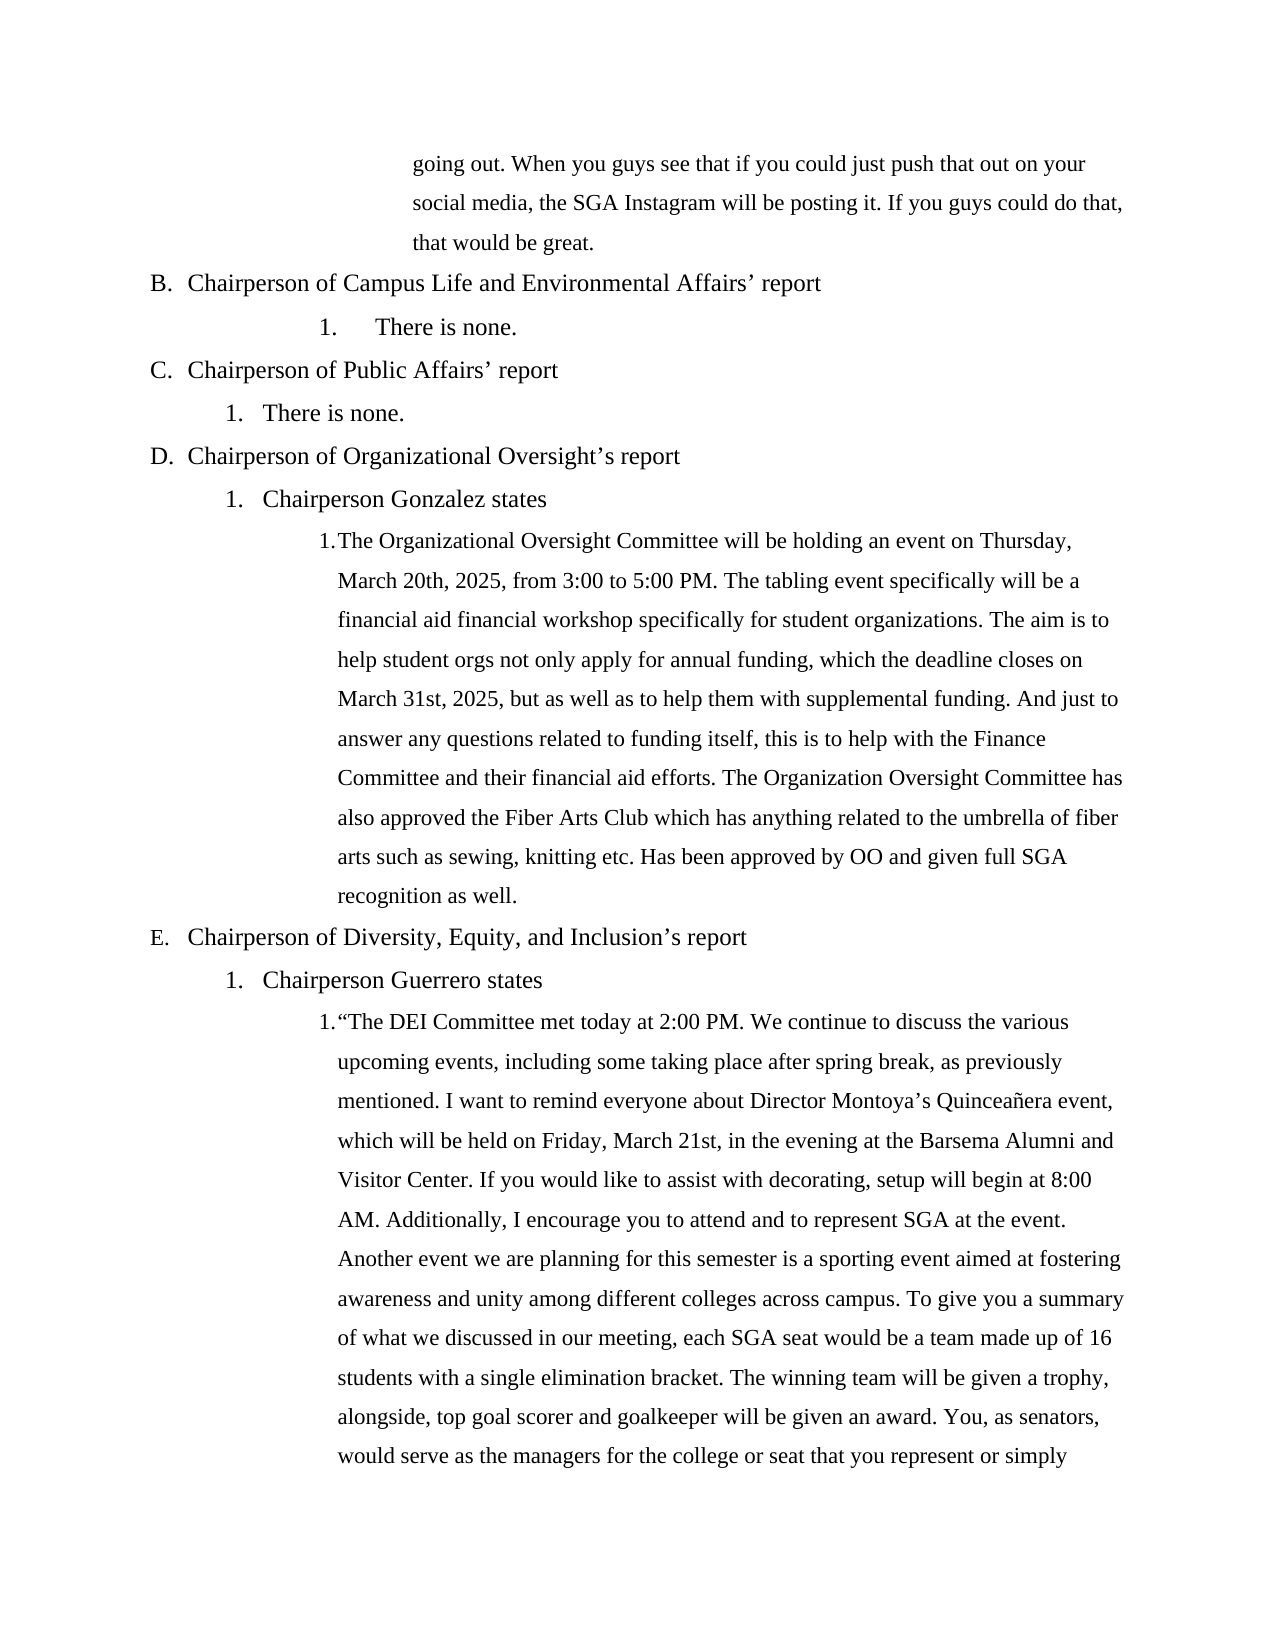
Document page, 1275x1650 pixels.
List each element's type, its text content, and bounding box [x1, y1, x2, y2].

list Chairperson Gonzalez states [225, 484, 1125, 513]
list There is none. [319, 312, 1125, 340]
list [375, 150, 1125, 255]
list Chairperson Guerrero states [225, 965, 1125, 994]
list The Organizational Oversight Committee will be holding an event on Thursday, March 20th, 2025, from 3:00 to 5:00 PM. The tabling event specifically will be a financial aid financial workshop specifically for student organizations. The aim is to help student orgs not only apply for annual funding, which the deadline closes on March 31st, 2025, but as well as to help them with supplemental funding. And just to answer any questions related to funding itself, this is to help with the Finance Committee and their financial aid efforts. The Organization Oversight Committee has also approved the Fiber Arts Club which has anything related to the umbrella of fiber arts such as sewing, knitting etc. Has been approved by OO and given full SGA recognition as well. [319, 527, 1125, 909]
list There is none. [225, 398, 1125, 427]
list Chairperson of Campus Life and Environmental Affairs’ report [150, 268, 1125, 297]
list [319, 1008, 1125, 1469]
list Chairperson of Diversity, Equity, and Inclusion’s report [150, 922, 1125, 951]
list Chairperson of Organizational Oversight’s report [150, 441, 1125, 470]
list Chairperson of Public Affairs’ report [150, 355, 1125, 383]
